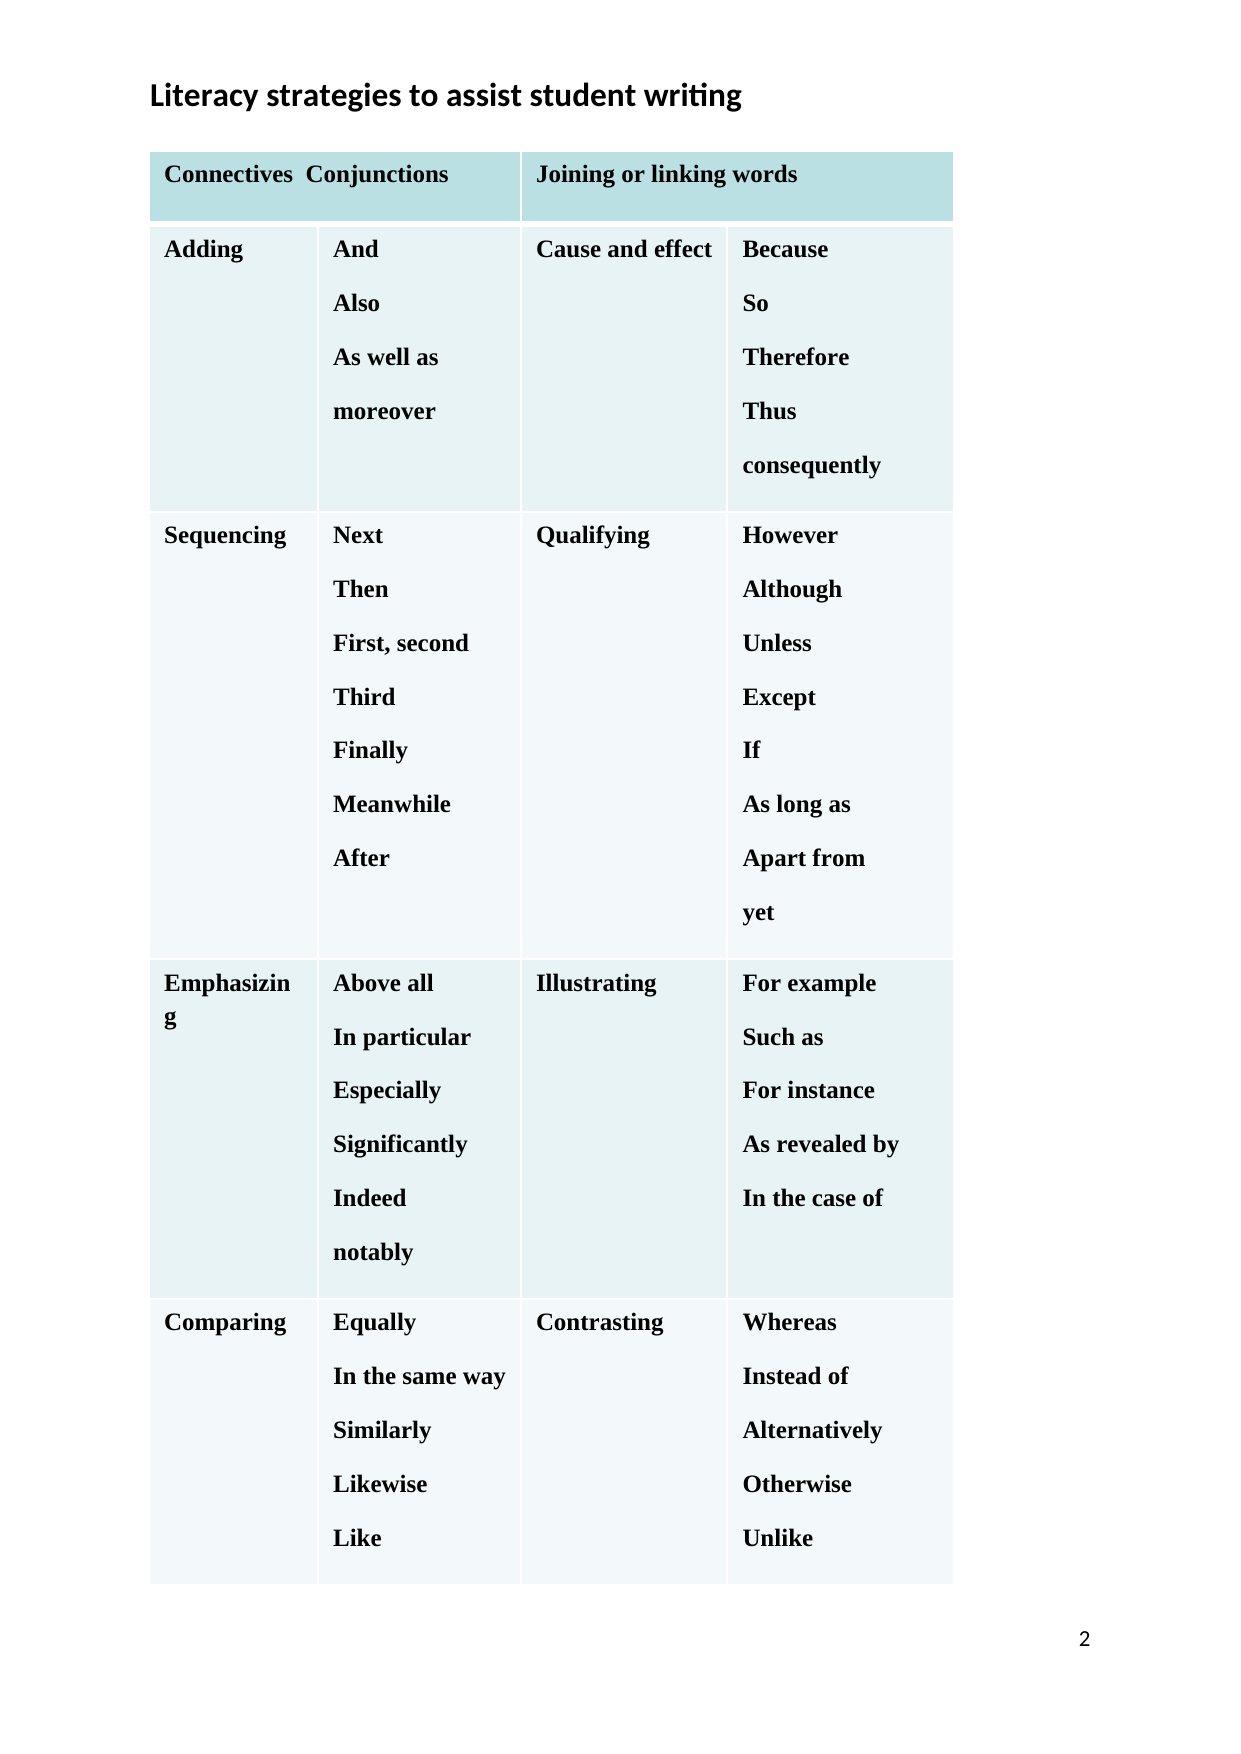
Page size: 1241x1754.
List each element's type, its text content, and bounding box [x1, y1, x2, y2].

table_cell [319, 1300, 520, 1584]
table_cell Contrasting [522, 1300, 726, 1584]
table_cell Qualifying [522, 513, 726, 958]
table_cell Emphasizing [150, 960, 317, 1298]
table_cell Above all In particular Especially Significantly Indeed notably [319, 960, 520, 1298]
table_cell Illustrating [522, 960, 726, 1298]
table_cell Because So Therefore Thus consequently [728, 227, 953, 511]
table_cell However Although Unless Except If As long as Apart from yet [728, 513, 953, 958]
table_cell Sequencing [150, 513, 317, 958]
table_cell Comparing [150, 1300, 317, 1584]
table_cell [728, 1300, 953, 1584]
table_cell And Also As well as moreover [319, 227, 520, 511]
table_cell Adding [150, 227, 317, 511]
table_header Connectives Conjunctions [150, 152, 520, 221]
table_cell Next Then First, second Third Finally Meanwhile After [319, 513, 520, 958]
table_cell For example Such as For instance As revealed by In the case of [728, 960, 953, 1298]
table_header Joining or linking words [522, 152, 953, 221]
table_cell Cause and effect [522, 227, 726, 511]
